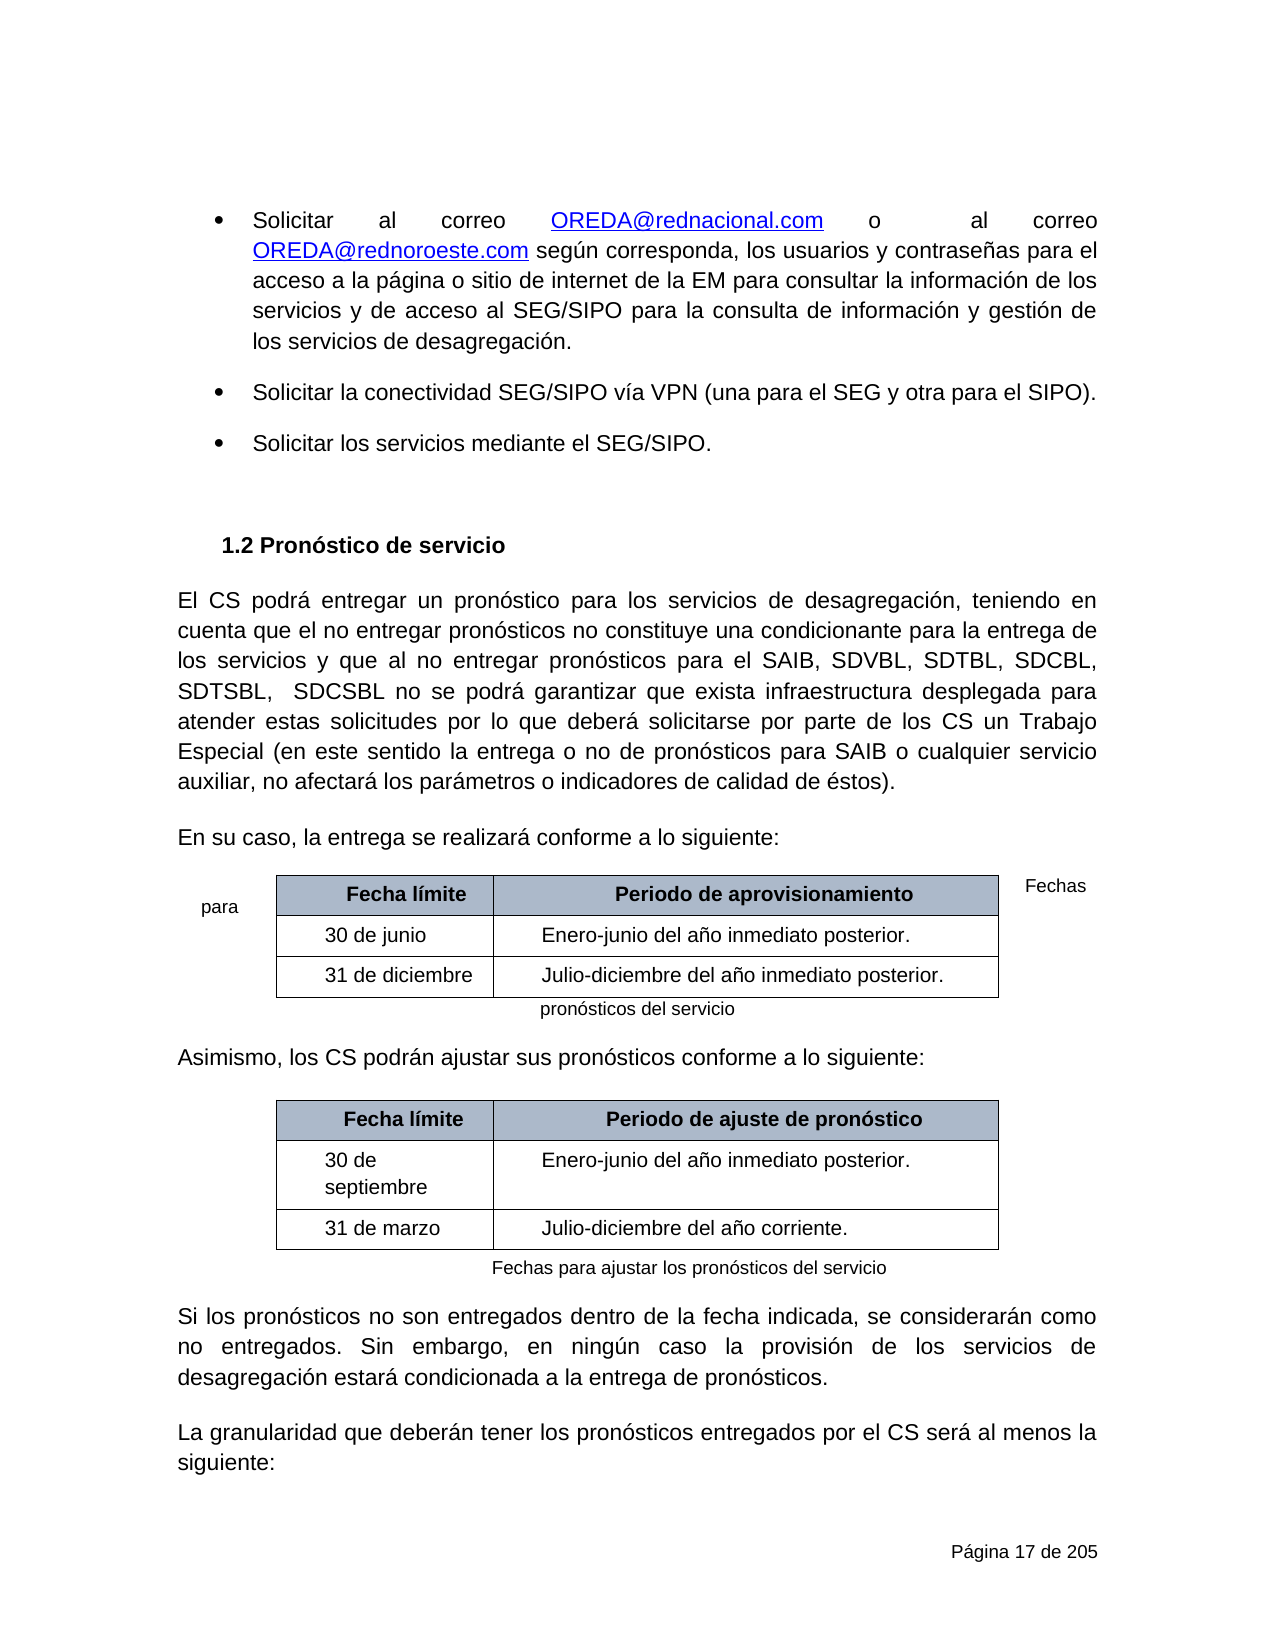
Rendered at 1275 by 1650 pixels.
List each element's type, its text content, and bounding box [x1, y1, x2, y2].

table_cell 30 de septiembre [277, 1141, 493, 1208]
table_header Fecha límite [277, 876, 493, 915]
table_cell 31 de diciembre [277, 957, 493, 997]
table_cell Enero-junio del año inmediato posterior. [494, 1141, 998, 1208]
text El CS podrá entregar un pronóstico para los servicios de desagregación, teniendo en cuenta que el no entregar pronósticos no constituye una condicionante para la entrega de los servicios y que al no entregar pronósticos para el SAIB, SDVBL, SDTBL, SDCBL, SDTSBL, SDCSBL no se podrá garantizar que exista infraestructura desplegada para atender estas solicitudes por lo que deberá solicitarse por parte de los CS un Trabajo Especial (en este sentido la entrega o no de pronósticos para SAIB o cualquier servicio auxiliar, no afectará los parámetros o indicadores de calidad de éstos). [177, 587, 1098, 794]
text Si los pronósticos no son entregados dentro de la fecha indicada, se considerarán como no entregados. Sin embargo, en ningún caso la provisión de los servicios de desagregación estará condicionada a la entrega de pronósticos. [177, 1303, 1098, 1390]
table_cell Enero-junio del año inmediato posterior. [494, 916, 998, 956]
table_header Periodo de ajuste de pronóstico [494, 1101, 998, 1140]
text Asimismo, los CS podrán ajustar sus pronósticos conforme a lo siguiente: [177, 1044, 1098, 1071]
table_cell 30 de junio [277, 916, 493, 956]
table_cell Julio-diciembre del año inmediato posterior. [494, 957, 998, 997]
text En su caso, la entrega se realizará conforme a lo siguiente: [177, 823, 1098, 850]
table_header Fecha límite [277, 1101, 493, 1140]
list Solicitar al correo OREDA@rednacional.com o al correo OREDA@rednoroeste.com según corresponda, los usuarios y contraseñas para el acceso a la página o sitio de internet de la EM para consultar la información de los servicios y de acceso al SEG/SIPO para la consulta de información y gestión de los servicios de desagregación. [215, 207, 1098, 354]
text Fechas para pronósticos del servicio [177, 874, 1098, 1019]
list Solicitar los servicios mediante el SEG/SIPO. [215, 430, 1098, 456]
table_cell 31 de marzo [277, 1210, 493, 1249]
table_cell Julio-diciembre del año corriente. [494, 1210, 998, 1249]
text La granularidad que deberán tener los pronósticos entregados por el CS será al menos la siguiente: [177, 1419, 1098, 1475]
table_header Periodo de aprovisionamiento [494, 876, 998, 915]
list Solicitar la conectividad SEG/SIPO vía VPN (una para el SEG y otra para el SIPO). [215, 379, 1098, 405]
text Fechas para ajustar los pronósticos del servicio [251, 1257, 1098, 1278]
subtitle 1.2 Pronóstico de servicio [221, 532, 1098, 558]
